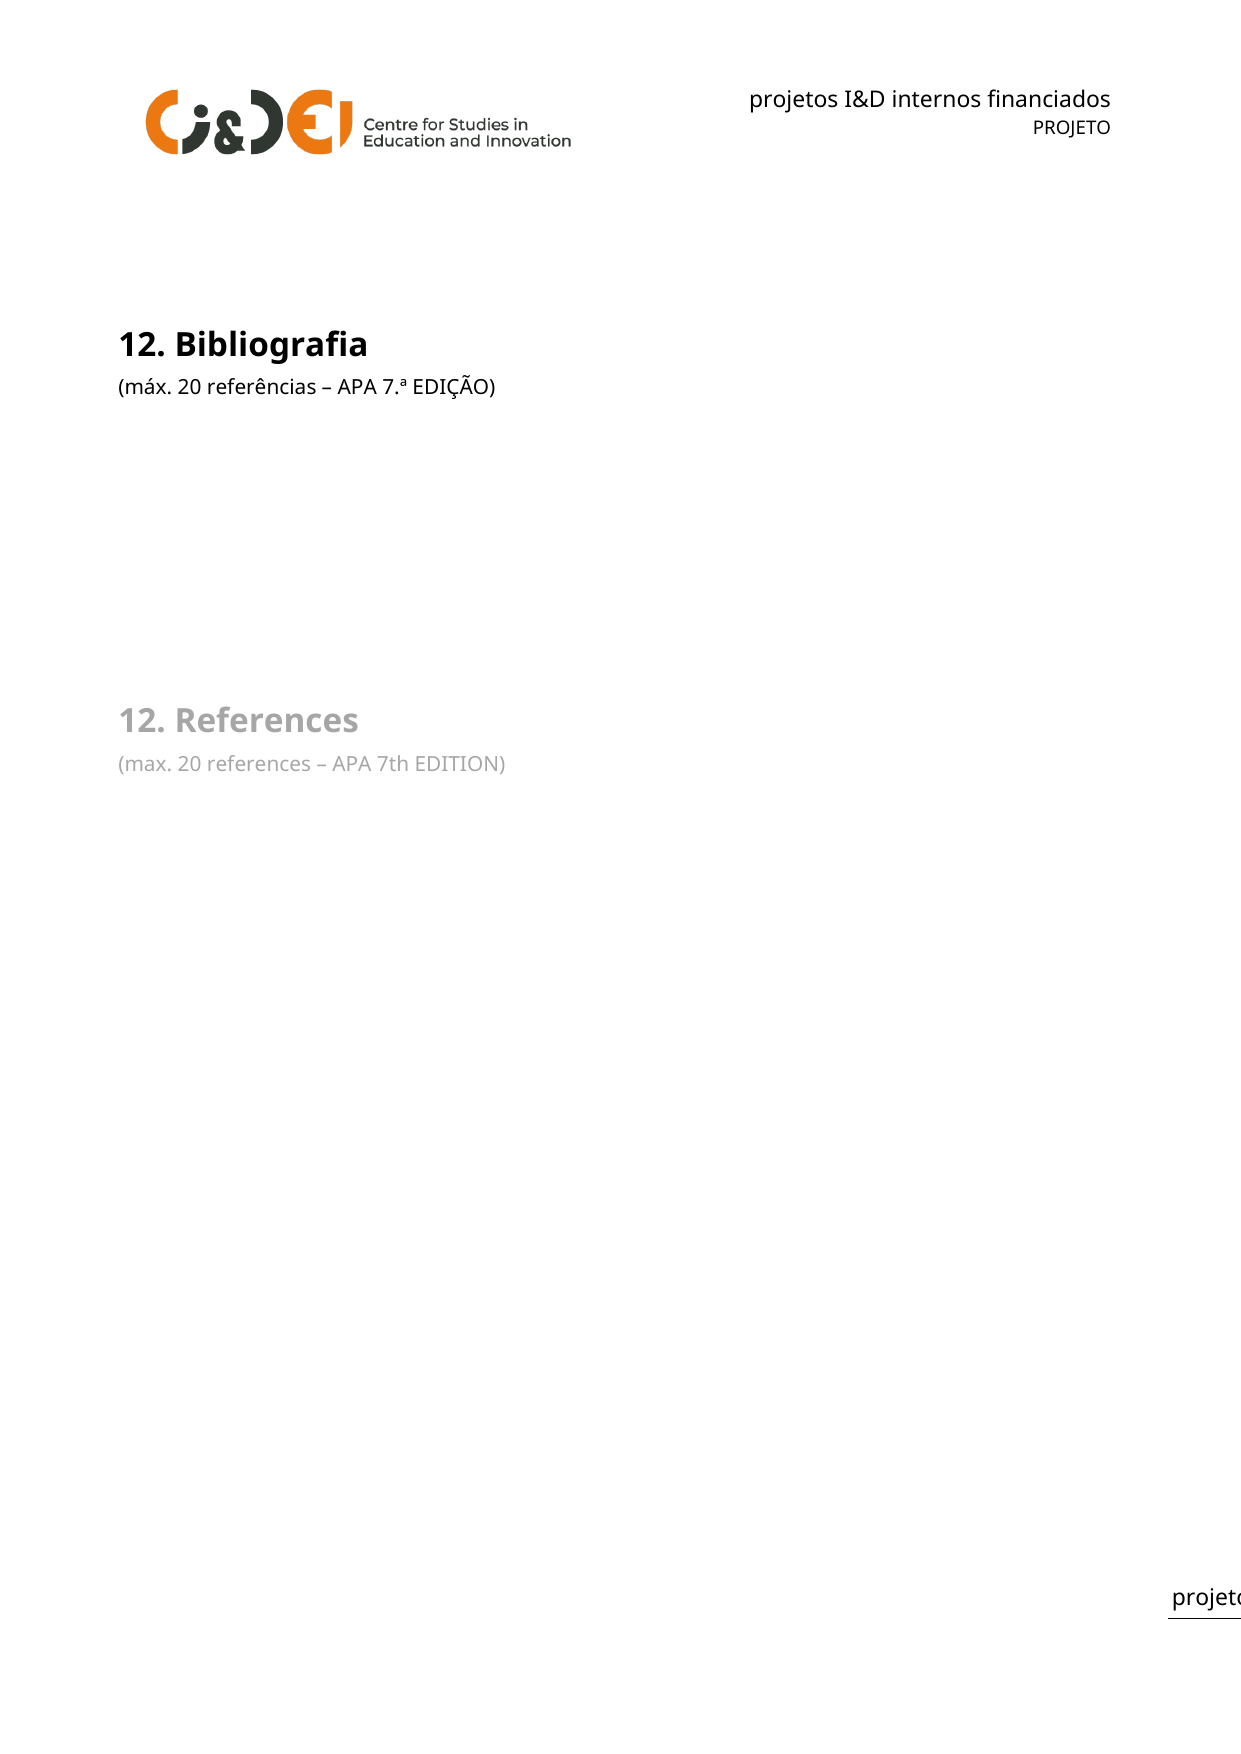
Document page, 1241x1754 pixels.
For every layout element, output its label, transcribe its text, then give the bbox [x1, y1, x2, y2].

subtitle 12. References [118, 697, 1122, 743]
text (max. 20 references – APA 7th EDITION) [118, 749, 1122, 778]
subtitle 12. Bibliografia [118, 320, 1122, 366]
picture [129, 73, 586, 171]
text (máx. 20 referências – APA 7.ª EDIÇÃO) [118, 372, 1122, 401]
